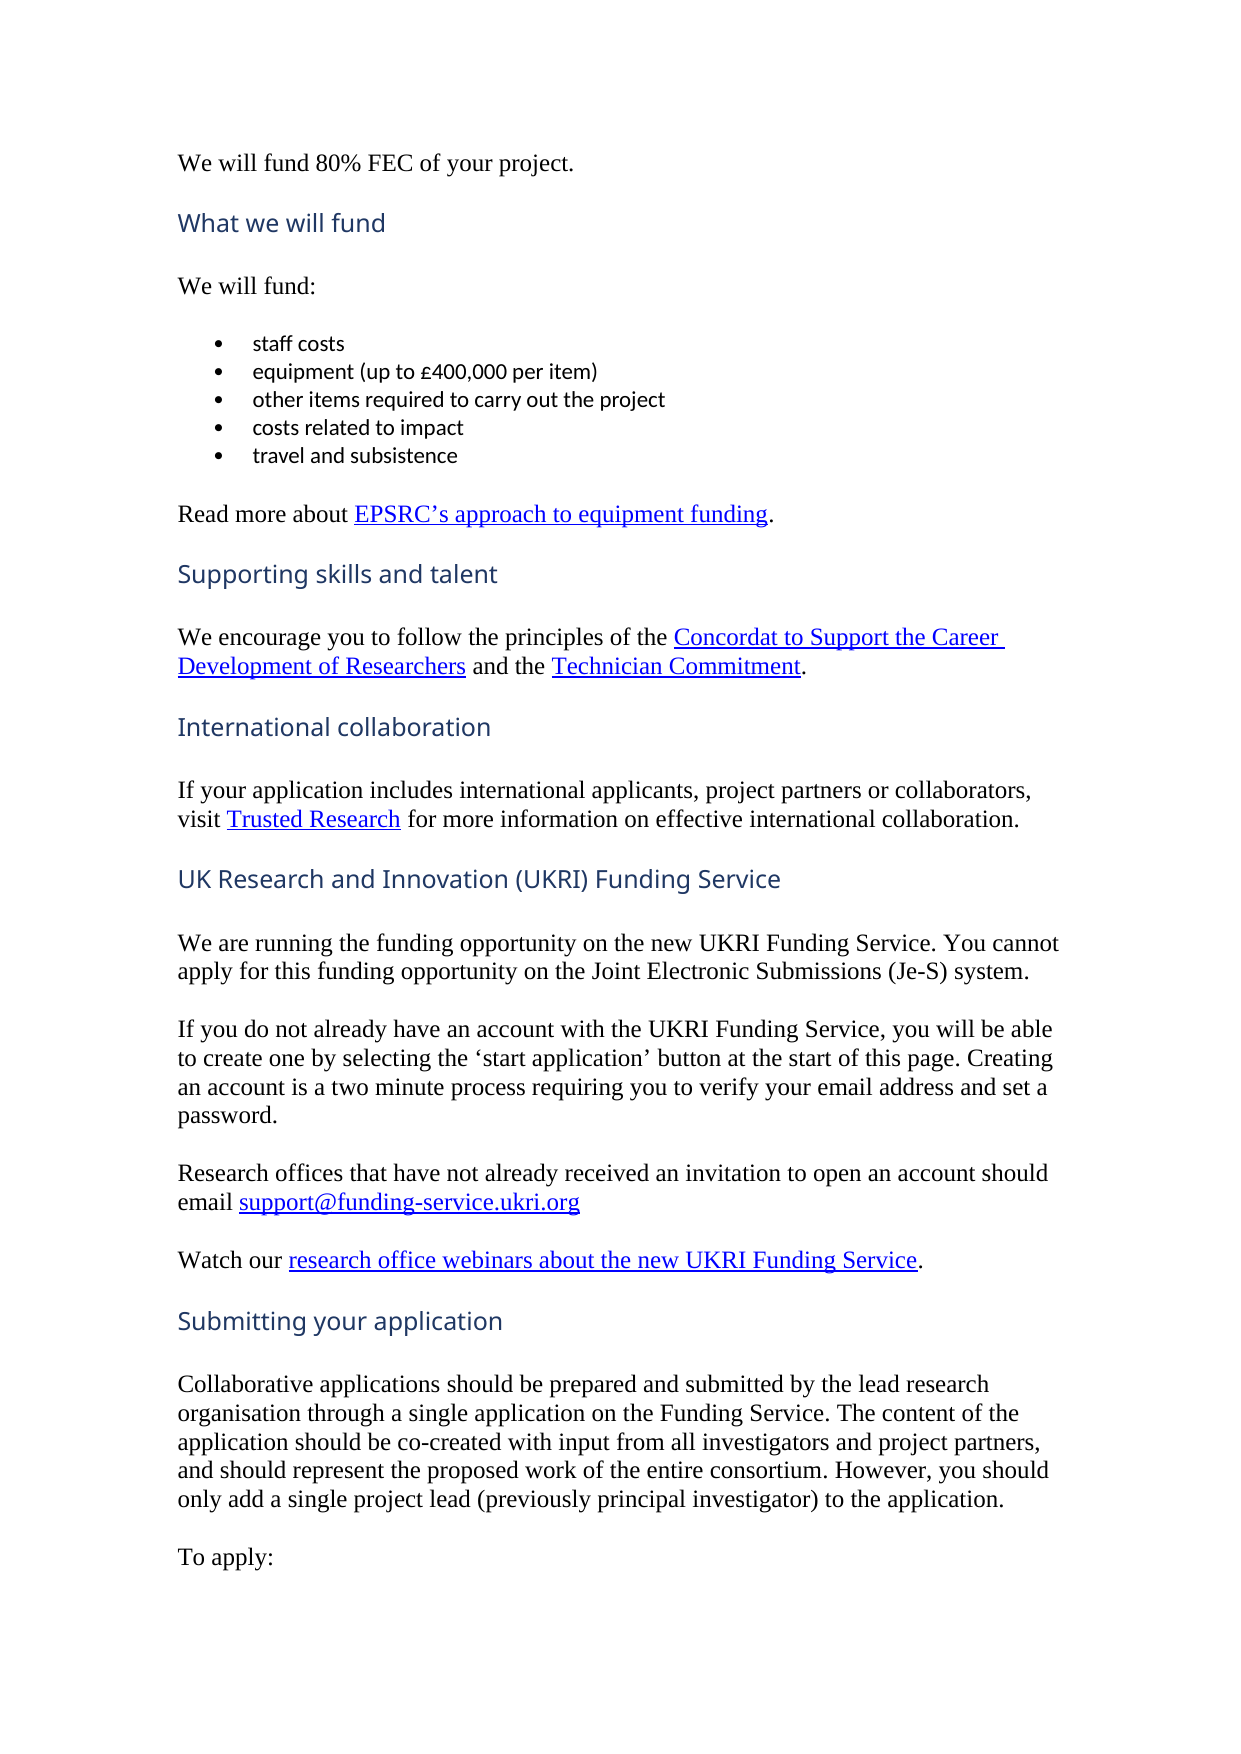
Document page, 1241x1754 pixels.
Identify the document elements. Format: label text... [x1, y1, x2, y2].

text We are running the funding opportunity on the new UKRI Funding Service. You cannot apply for this funding opportunity on the Joint Electronic Submissions (Je-S) system. [177, 928, 1063, 985]
text If you do not already have an account with the UKRI Funding Service, you will be able to create one by selecting the ‘start application’ button at the start of this page. Creating an account is a two minute process requiring you to verify your email address and set a password. [177, 1014, 1063, 1129]
subtitle UK Research and Innovation (UKRI) Funding Service [177, 862, 1063, 896]
text We encourage you to follow the principles of the Concordat to Support the Career Development of Researchers and the Technician Commitment. [177, 622, 1063, 680]
text We will fund: [177, 271, 1063, 300]
list staff costs [215, 329, 1063, 357]
text Watch our research office webinars about the new UKRI Funding Service. [177, 1245, 1063, 1274]
list travel and subsistence [215, 441, 1063, 469]
text If your application includes international applicants, project partners or collaborators, visit Trusted Research for more information on effective international collaboration. [177, 775, 1063, 833]
text Research offices that have not already received an invitation to open an account should email support@funding-service.ukri.org [177, 1158, 1063, 1216]
subtitle Submitting your application [177, 1303, 1063, 1337]
subtitle Supporting skills and talent [177, 557, 1063, 591]
list costs related to impact [215, 413, 1063, 441]
subtitle International collaboration [177, 709, 1063, 743]
text Collaborative applications should be prepared and submitted by the lead research organisation through a single application on the Funding Service. The content of the application should be co-created with input from all investigators and project partners, and should represent the proposed work of the entire consortium. However, you should only add a single project lead (previously principal investigator) to the application. [177, 1369, 1063, 1513]
list equipment (up to £400,000 per item) [215, 357, 1063, 385]
text We will fund 80% FEC of your project. [177, 148, 1063, 176]
subtitle What we will fund [177, 206, 1063, 239]
text To apply: [177, 1542, 1063, 1571]
list other items required to carry out the project [215, 385, 1063, 413]
text Read more about EPSRC’s approach to equipment funding. [177, 499, 1063, 527]
